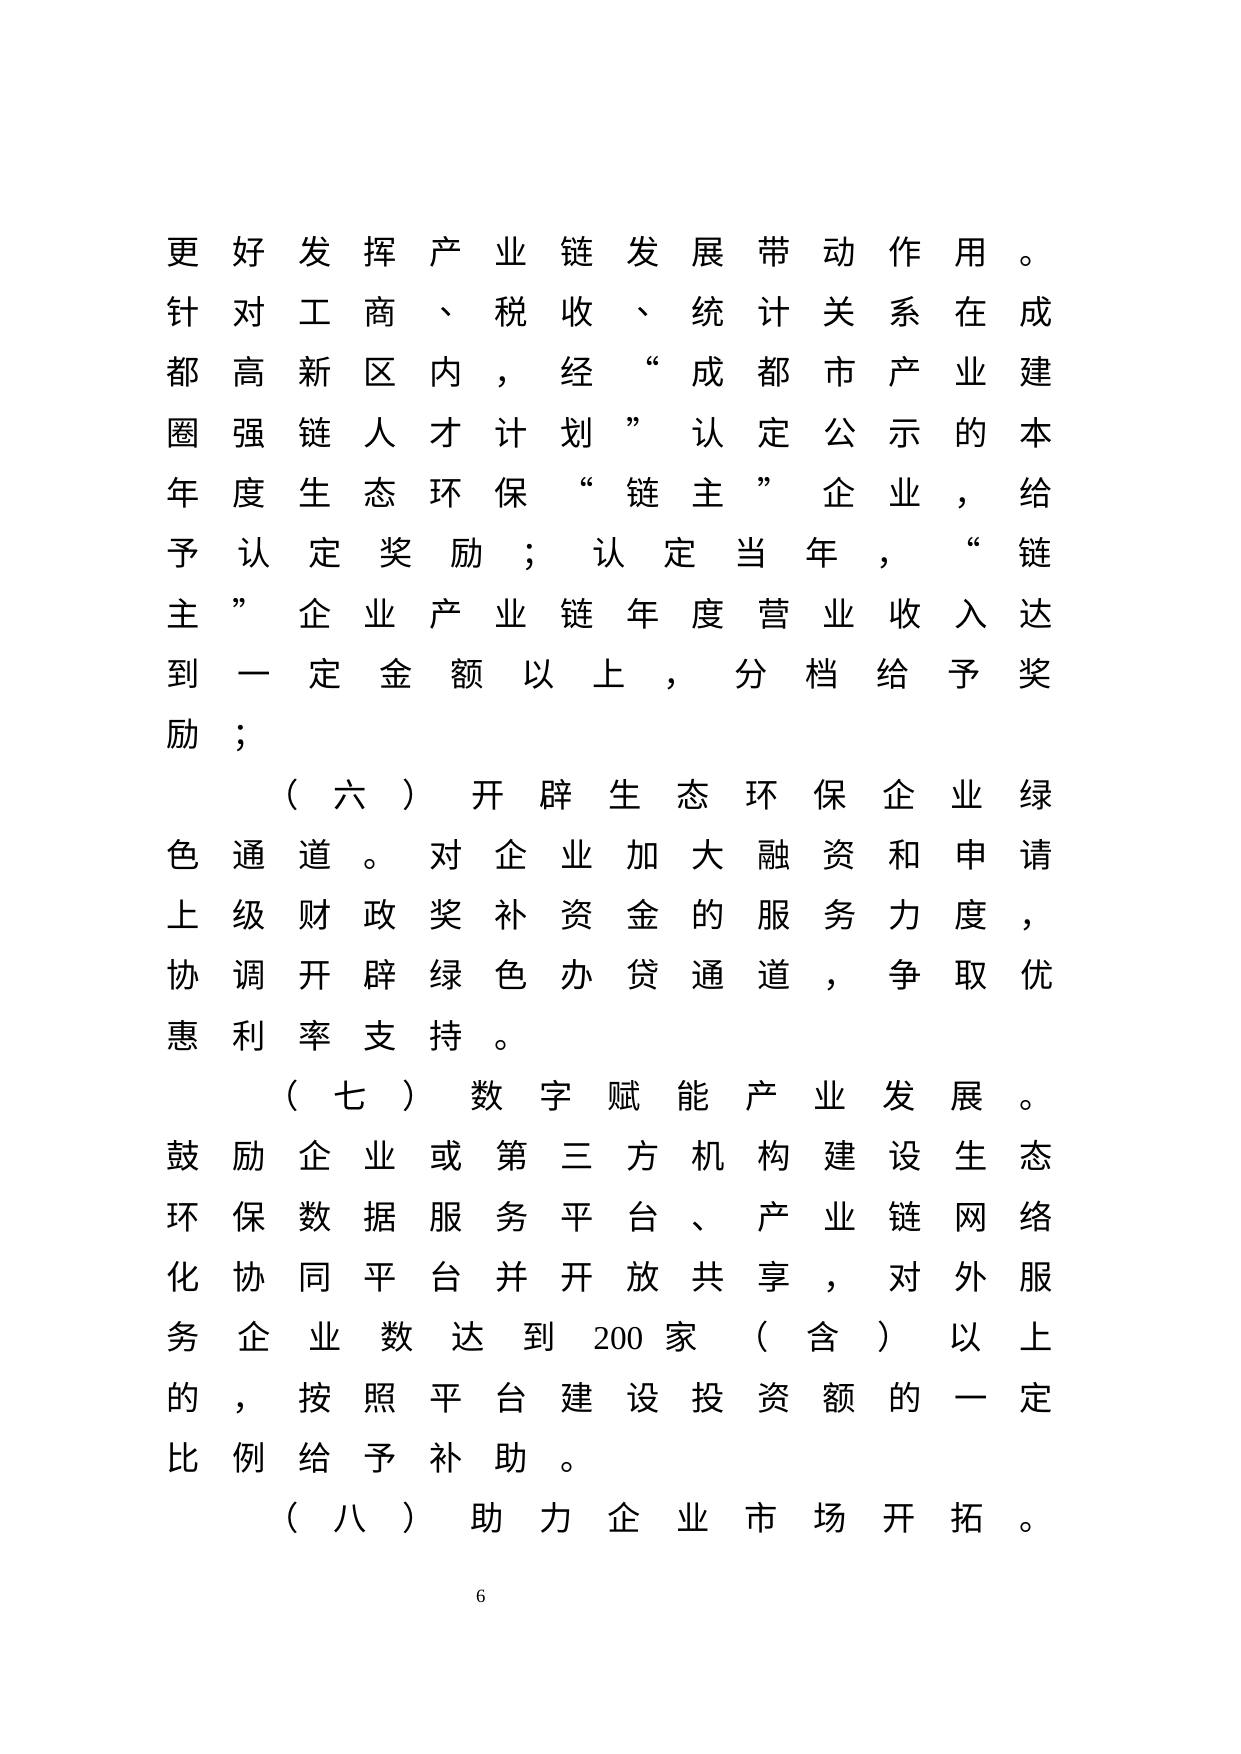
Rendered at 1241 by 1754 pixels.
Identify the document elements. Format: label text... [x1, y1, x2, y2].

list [167, 219, 1085, 762]
list （七）数字赋能产业发展。鼓励企业或第三方机构建设生态环保数据服务平台、产业链网络化协同平台并开放共享，对外服务企业数达到200家（含）以上的，按照平台建设投资额的一定比例给予补助。 [167, 1064, 1085, 1486]
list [167, 1486, 1085, 1546]
list （六）开辟生态环保企业绿色通道。对企业加大融资和申请上级财政奖补资金的服务力度，协调开辟绿色办贷通道，争取优惠利率支持。 [167, 762, 1085, 1064]
